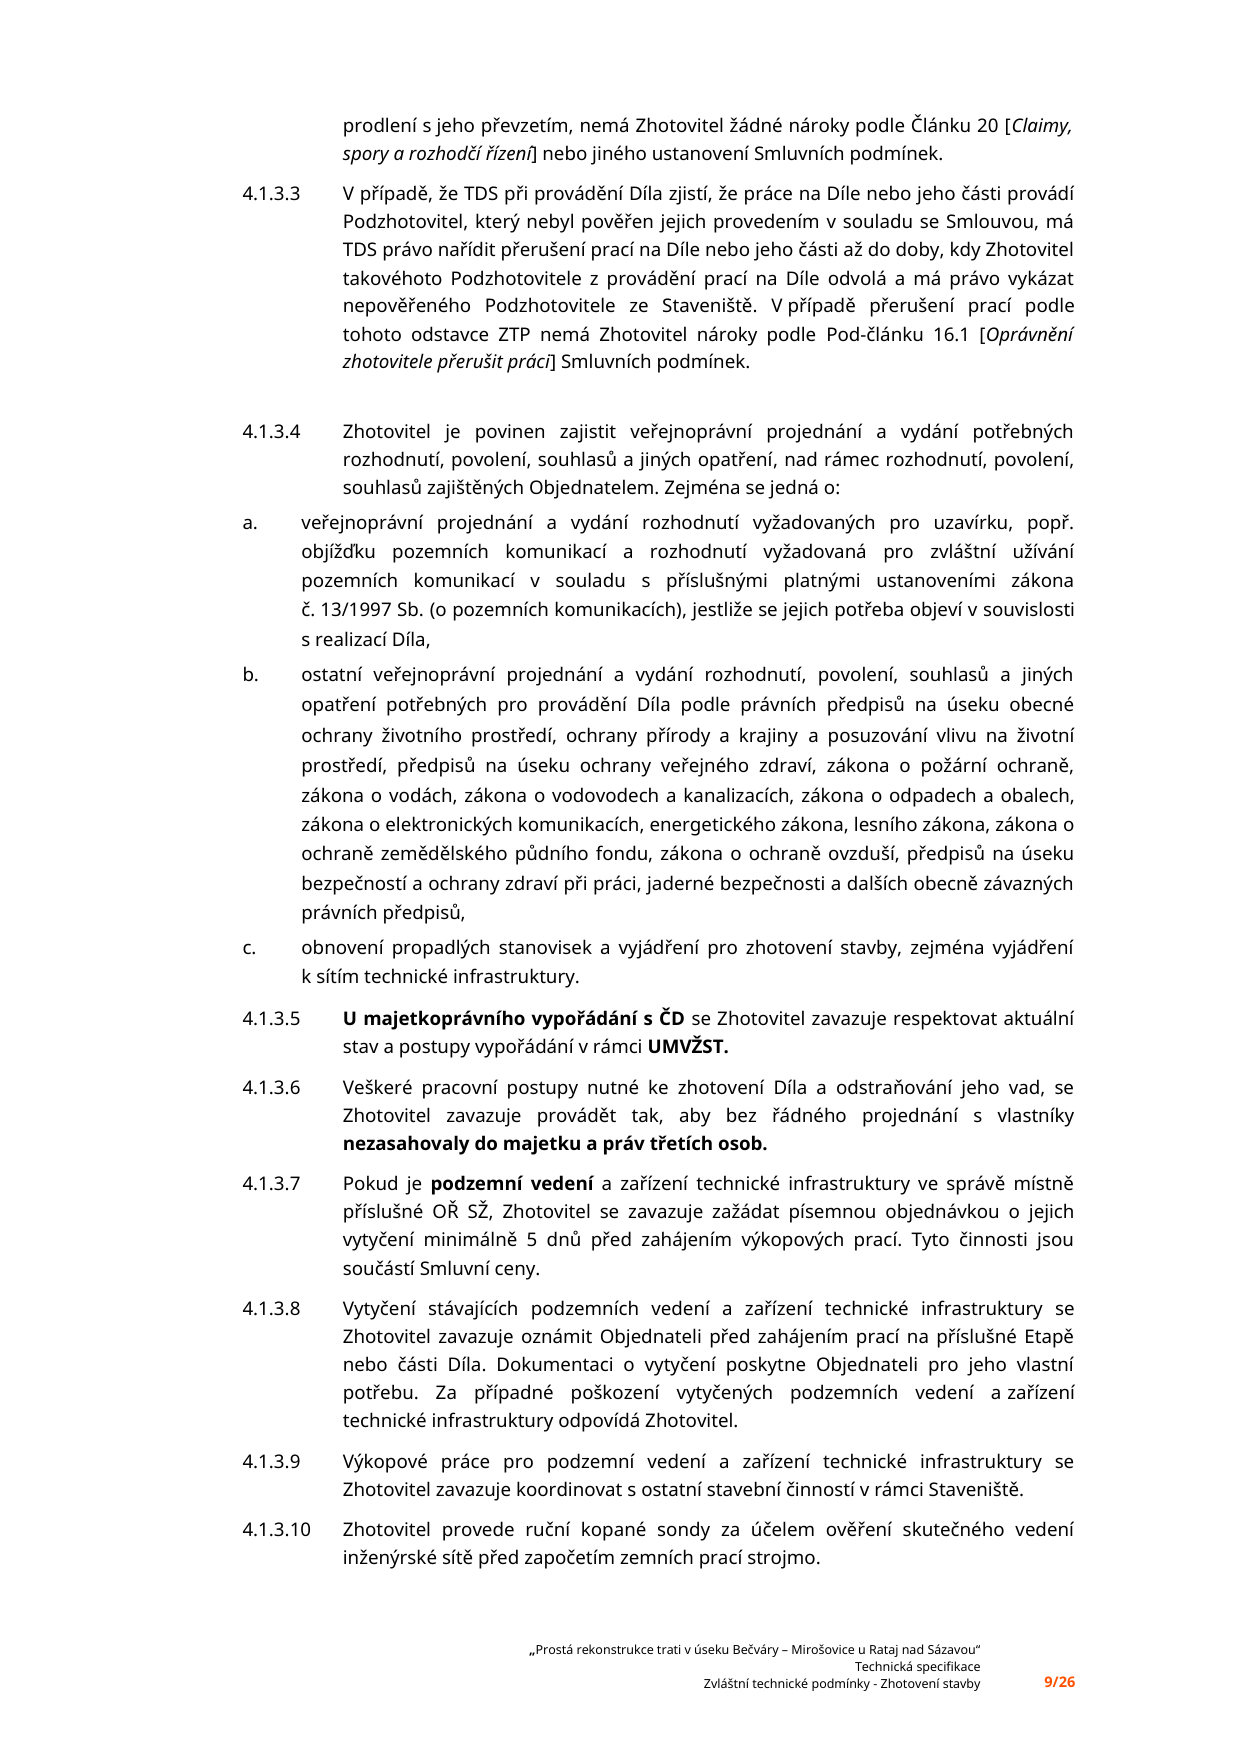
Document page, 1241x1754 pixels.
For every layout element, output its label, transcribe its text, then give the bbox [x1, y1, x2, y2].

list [242, 112, 1075, 166]
list obnovení propadlých stanovisek a vyjádření pro zhotovení stavby, zejména vyjádření k sítím technické infrastruktury. [242, 934, 1075, 989]
list Vytyčení stávajících podzemních vedení a zařízení technické infrastruktury se Zhotovitel zavazuje oznámit Objednateli před zahájením prací na příslušné Etapě nebo části Díla. Dokumentaci o vytyčení poskytne Objednateli pro jeho vlastní potřebu. Za případné poškození vytyčených podzemních vedení a zařízení technické infrastruktury odpovídá Zhotovitel. [242, 1295, 1075, 1433]
list veřejnoprávní projednání a vydání rozhodnutí vyžadovaných pro uzavírku, popř. objížďku pozemních komunikací a rozhodnutí vyžadovaná pro zvláštní užívání pozemních komunikací v souladu s příslušnými platnými ustanoveními zákona č. 13/1997 Sb. (o pozemních komunikacích), jestliže se jejich potřeba objeví v souvislosti s realizací Díla, [242, 509, 1075, 652]
list Zhotovitel provede ruční kopané sondy za účelem ověření skutečného vedení inženýrské sítě před započetím zemních prací strojmo. [242, 1516, 1075, 1570]
list Veškeré pracovní postupy nutné ke zhotovení Díla a odstraňování jeho vad, se Zhotovitel zavazuje provádět tak, aby bez řádného projednání s vlastníky nezasahovaly do majetku a práv třetích osob. [242, 1074, 1075, 1156]
list Výkopové práce pro podzemní vedení a zařízení technické infrastruktury se Zhotovitel zavazuje koordinovat s ostatní stavební činností v rámci Staveniště. [242, 1448, 1075, 1501]
list V případě, že TDS při provádění Díla zjistí, že práce na Díle nebo jeho části provádí Podzhotovitel, který nebyl pověřen jejich provedením v souladu se Smlouvou, má TDS právo nařídit přerušení prací na Díle nebo jeho části až do doby, kdy Zhotovitel takovéhoto Podzhotovitele z provádění prací na Díle odvolá a má právo vykázat nepověřeného Podzhotovitele ze Staveniště. V případě přerušení prací podle tohoto odstavce ZTP nemá Zhotovitel nároky podle Pod-článku 16.1 [Oprávnění zhotovitele přerušit práci] Smluvních podmínek. [242, 181, 1075, 374]
list U majetkoprávního vypořádání s ČD se Zhotovitel zavazuje respektovat aktuální stav a postupy vypořádání v rámci UMVŽST. [242, 1006, 1075, 1059]
list Pokud je podzemní vedení a zařízení technické infrastruktury ve správě místně příslušné OŘ SŽ, Zhotovitel se zavazuje zažádat písemnou objednávkou o jejich vytyčení minimálně 5 dnů před zahájením výkopových prací. Tyto činnosti jsou součástí Smluvní ceny. [242, 1171, 1075, 1280]
list Zhotovitel je povinen zajistit veřejnoprávní projednání a vydání potřebných rozhodnutí, povolení, souhlasů a jiných opatření, nad rámec rozhodnutí, povolení, souhlasů zajištěných Objednatelem. Zejména se jedná o: [242, 419, 1075, 500]
list ostatní veřejnoprávní projednání a vydání rozhodnutí, povolení, souhlasů a jiných opatření potřebných pro provádění Díla podle právních předpisů na úseku obecné ochrany životního prostředí, ochrany přírody a krajiny a posuzování vlivu na životní prostředí, předpisů na úseku ochrany veřejného zdraví, zákona o požární ochraně, zákona o vodách, zákona o vodovodech a kanalizacích, zákona o odpadech a obalech, zákona o elektronických komunikacích, energetického zákona, lesního zákona, zákona o ochraně zemědělského půdního fondu, zákona o ochraně ovzduší, předpisů na úseku bezpečností a ochrany zdraví při práci, jaderné bezpečnosti a dalších obecně závazných právních předpisů, [242, 662, 1075, 924]
